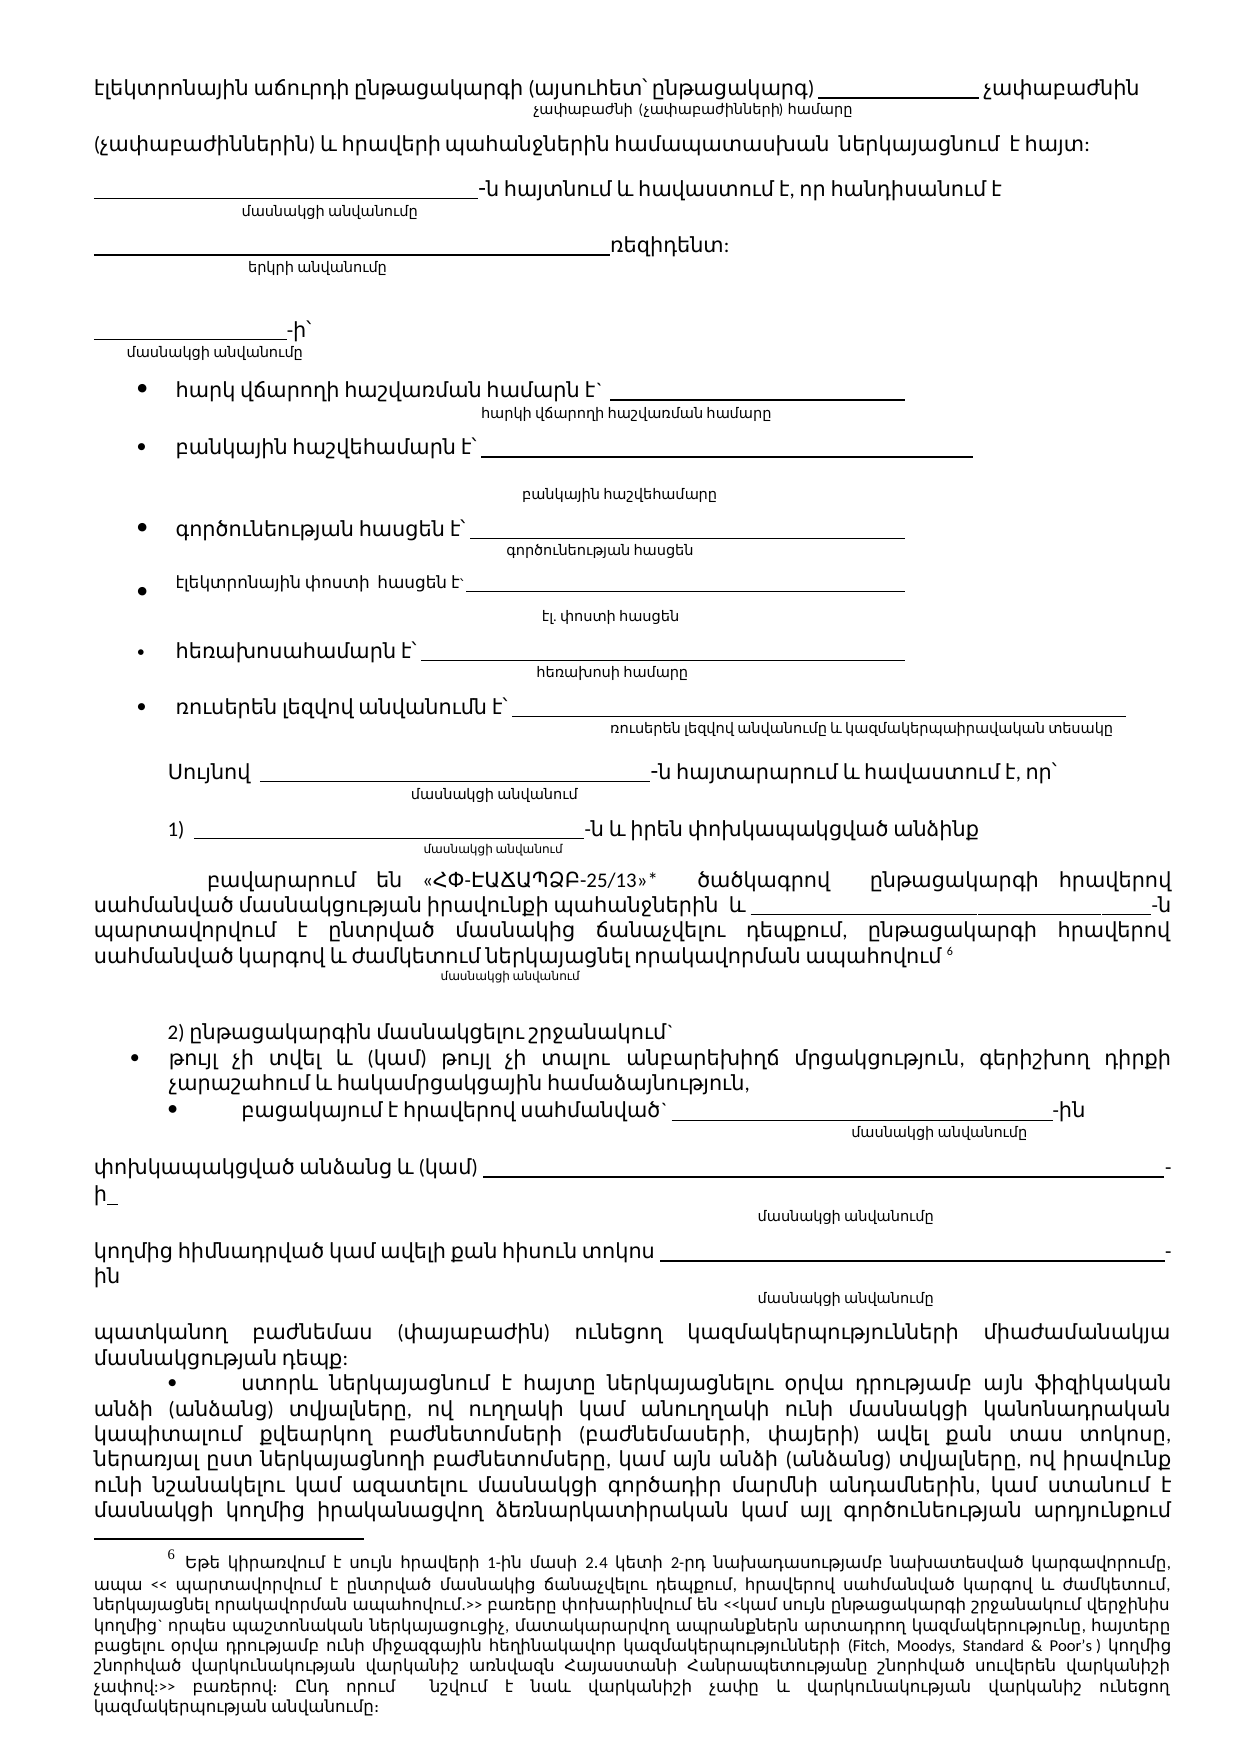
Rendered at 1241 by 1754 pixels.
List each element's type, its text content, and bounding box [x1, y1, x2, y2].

text -ի՝ [94, 317, 1171, 343]
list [94, 1370, 1171, 1523]
text մասնակցի անվանումը [94, 1208, 1171, 1238]
text մասնակցի անվանում [94, 841, 1171, 867]
list ռուսերեն լեզվով անվանումն է՝ [138, 694, 1171, 719]
list թույլ չի տվել և (կամ) թույլ չի տալու անբարեխիղճ մրցակցություն, գերիշխող դիրքի չարաշահում և հակամրցակցային համաձայնություն, [131, 1045, 1171, 1096]
text պատկանող բաժնեմաս (փայաբաժին) ունեցող կազմակերպությունների միաժամանակյա մասնակցության դեպք: [94, 1319, 1171, 1370]
text Սույնով -ն հայտարարում և հավաստում է, որ՝ [94, 755, 1171, 786]
text 2) ընթացակարգին մասնակցելու շրջանակում` [94, 1019, 1171, 1045]
text բավարարում են «ՀՓ-ԷԱՃԱՊՁԲ-25/13»* ծածկագրով ընթացակարգի հրավերով սահմանված մասնակցության իրավունքի պահանջներին և -ն պարտավորվում է ընտրված մասնակից ճանաչվելու դեպքում, ընթացակարգի հրավերով սահմանված կարգով և ժամկետում ներկայացնել որակավորման ապահովում [94, 867, 1171, 968]
text ռուսերեն լեզվով անվանումը և կազմակերպաիրավական տեսակը [536, 719, 1171, 750]
text գործունեության հասցեն [94, 541, 1171, 572]
text մասնակցի անվանումը [94, 1289, 1171, 1319]
text մասնակցի անվանում [94, 786, 1171, 816]
text մասնակցի անվանումը [94, 1124, 1171, 1154]
text (չափաբաժիններին) և հրավերի պահանջներին համապատասխան ներկայացնում է հայտ: [94, 131, 1171, 156]
list էլեկտրոնային փոստի հասցեն է՝ [138, 572, 1171, 607]
text բանկային հաշվեհամարը [94, 485, 1171, 516]
text փոխկապակցված անձանց և (կամ) -ի [94, 1154, 1171, 1208]
list բանկային հաշվեհամարն է՝ [138, 434, 1171, 485]
list հեռախոսահամարն է՝ [138, 638, 1171, 663]
list հարկ վճարողի հաշվառման համարն է` [138, 373, 1171, 404]
text կողմից հիմնադրված կամ ավելի քան հիսուն տոկոս -ին [94, 1238, 1171, 1289]
text մասնակցի անվանումը [94, 202, 1171, 233]
text էլեկտրոնային աճուրդի ընթացակարգի (այսուհետ՝ ընթացակարգ) չափաբաժնին [94, 75, 1171, 100]
list գործունեության հասցեն է՝ [138, 516, 1171, 541]
text երկրի անվանումը [94, 258, 1171, 289]
text մասնակցի անվանում [94, 968, 1171, 994]
text էլ. փոստի հասցեն [94, 607, 1171, 638]
text ռեզիդենտ: [94, 233, 1171, 258]
list բացակայում է հրավերով սահմանված` -ին [94, 1096, 1171, 1124]
text հարկի վճարողի հաշվառման համարը [94, 404, 1171, 434]
text -ն հայտնում և հավաստում է, որ հանդիսանում է [94, 172, 1171, 202]
text 1) -ն և իրեն փոխկապակցված անձինք [94, 816, 1171, 841]
text մասնակցի անվանումը [94, 343, 1171, 373]
text հեռախոսի համարը [462, 663, 1171, 694]
text չափաբաժնի (չափաբաժինների) համարը [94, 100, 1171, 131]
